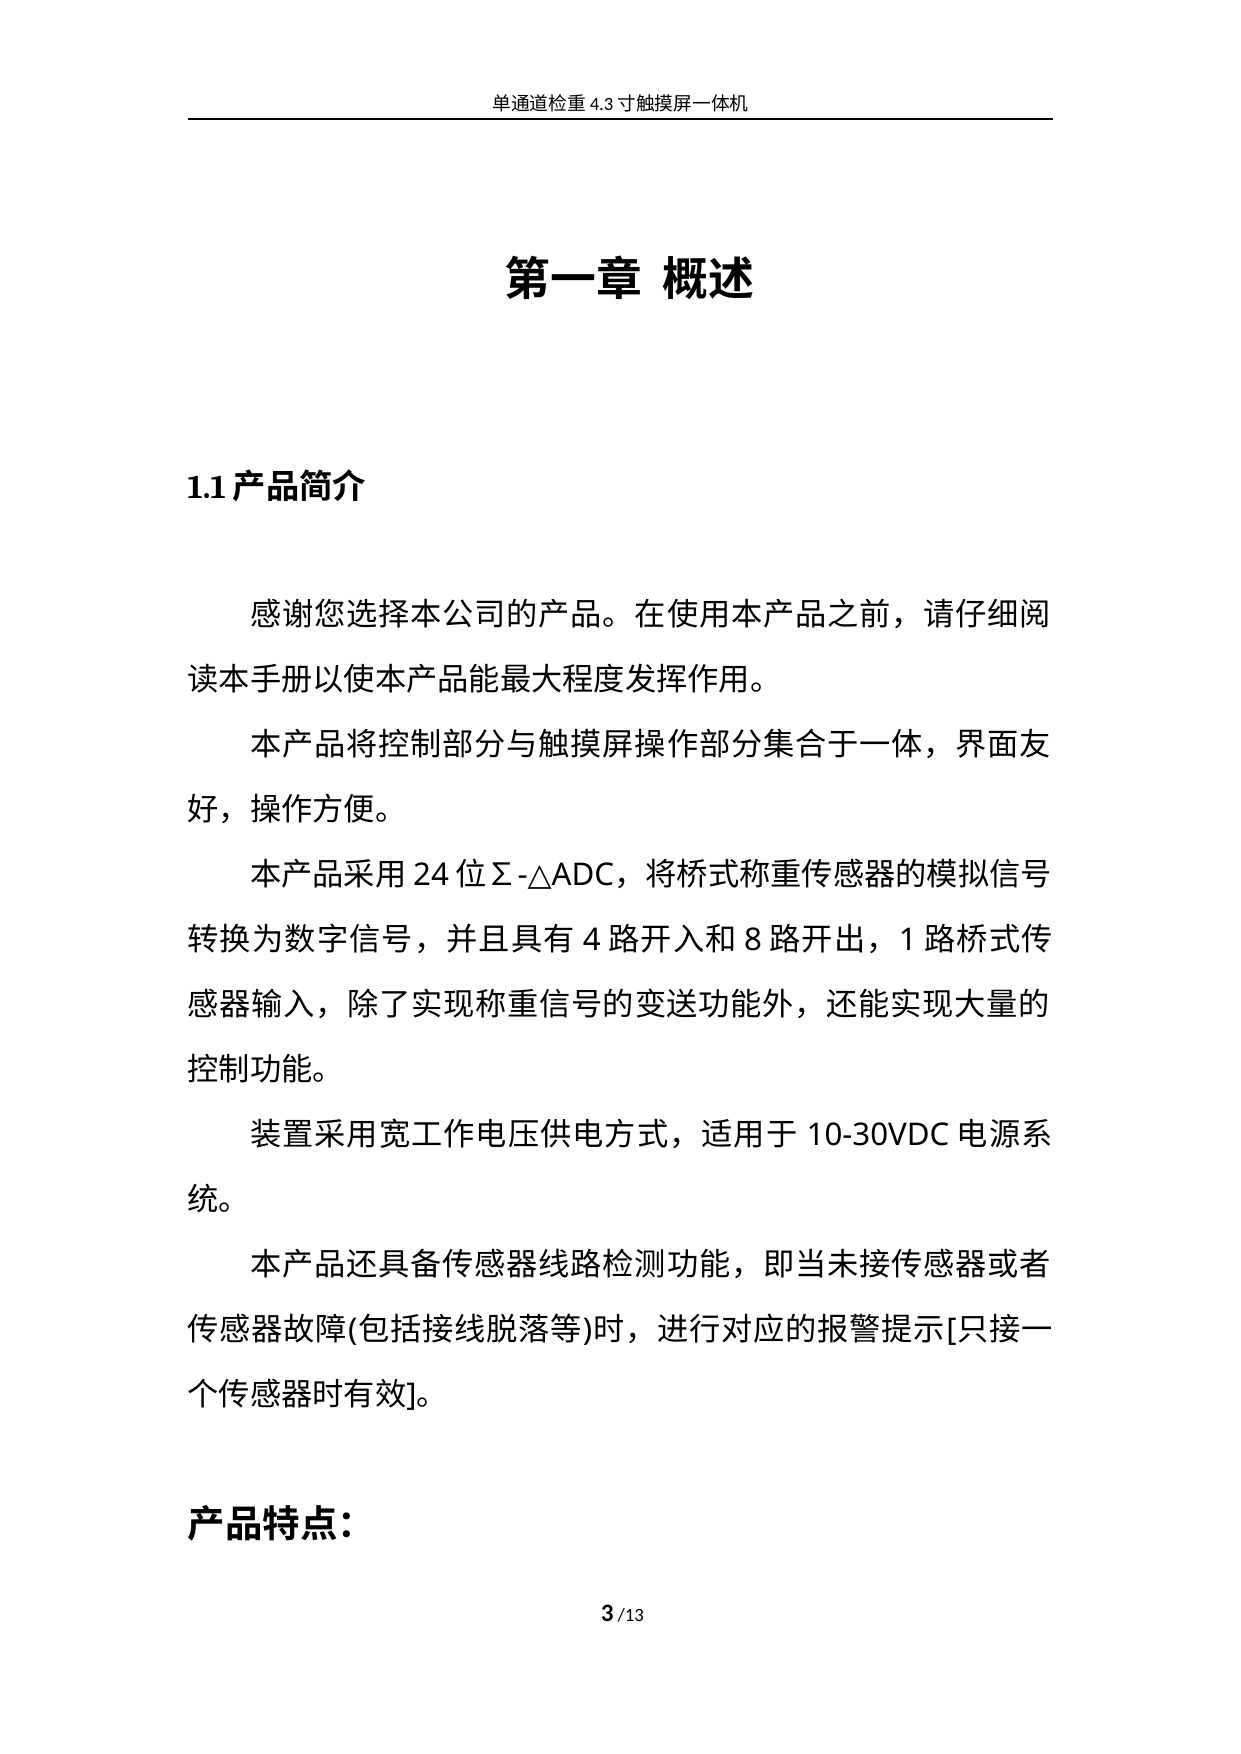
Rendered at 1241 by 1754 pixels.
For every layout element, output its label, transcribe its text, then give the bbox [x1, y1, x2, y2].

subtitle 1.1产品简介 [187, 452, 1053, 517]
text 产品特点： [187, 1489, 1053, 1554]
text 感谢您选择本公司的产品。在使用本产品之前，请仔细阅读本手册以使本产品能最大程度发挥作用。 [187, 579, 1053, 709]
text 本产品采用24位∑-△ADC，将桥式称重传感器的模拟信号转换为数字信号，并且具有4路开入和8路开出，1路桥式传感器输入，除了实现称重信号的变送功能外，还能实现大量的控制功能。 [187, 839, 1053, 1099]
text 本产品将控制部分与触摸屏操作部分集合于一体，界面友好，操作方便。 [187, 709, 1053, 839]
text 本产品还具备传感器线路检测功能，即当未接传感器或者传感器故障(包括接线脱落等)时，进行对应的报警提示[只接一个传感器时有效]。 [187, 1229, 1053, 1424]
text 装置采用宽工作电压供电方式，适用于10-30VDC电源系统。 [187, 1099, 1053, 1229]
subtitle 第一章 概述 [187, 226, 1053, 324]
